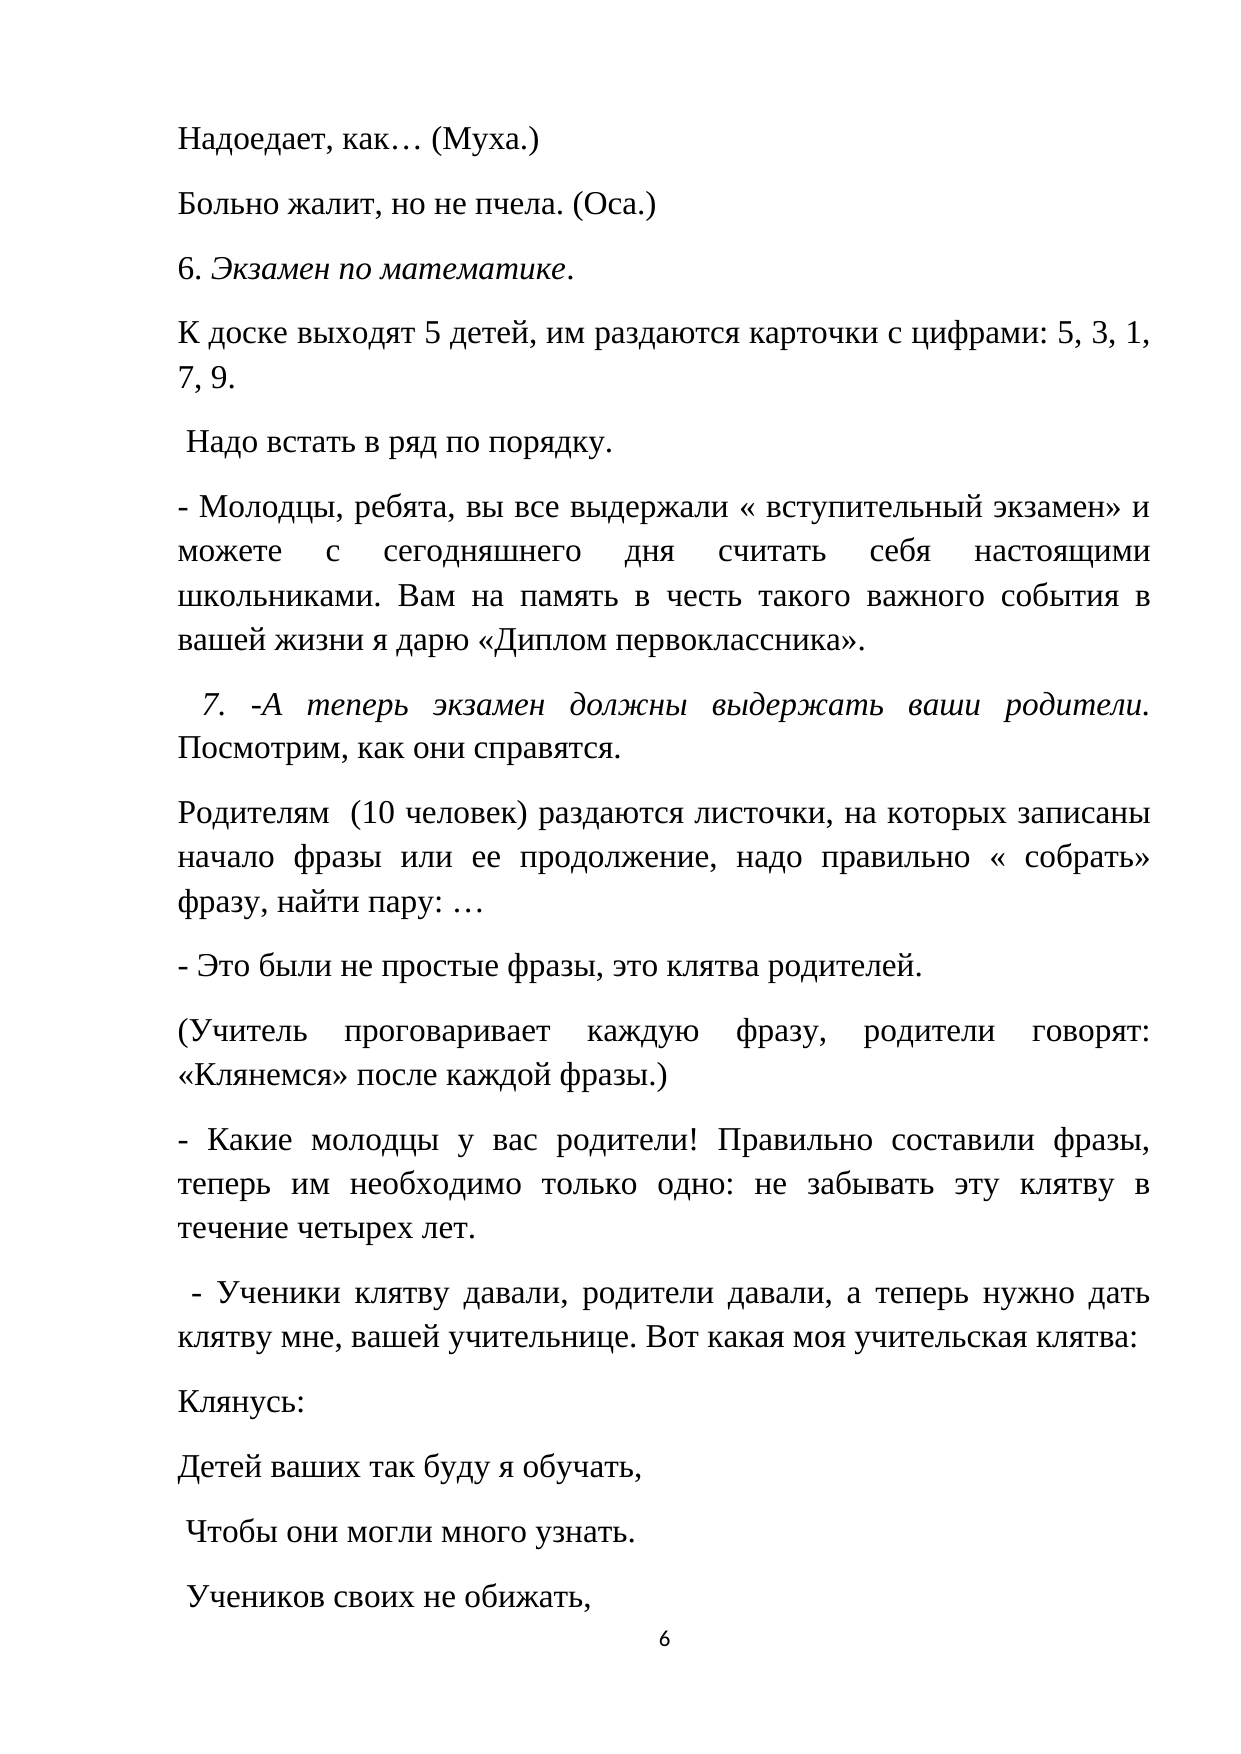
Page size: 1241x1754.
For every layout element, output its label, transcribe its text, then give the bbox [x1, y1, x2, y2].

text 6. Экзамен по математике. [177, 248, 1152, 286]
text - Какие молодцы у вас родители! Правильно составили фразы, теперь им необходимо только одно: не забывать эту клятву в течение четырех лет. [177, 1119, 1152, 1246]
text Надоедает, как… (Муха.) [177, 118, 1152, 156]
text Детей ваших так буду я обучать, [177, 1446, 1152, 1485]
text Больно жалит, но не пчела. (Оса.) [177, 183, 1152, 221]
text Родителям (10 человек) раздаются листочки, на которых записаны начало фразы или ее продолжение, надо правильно « собрать» фразу, найти пару: … [177, 793, 1152, 919]
text - Ученики клятву давали, родители давали, а теперь нужно дать клятву мне, вашей учительнице. Вот какая моя учительская клятва: [177, 1273, 1152, 1355]
text К доске выходят 5 детей, им раздаются карточки с цифрами: 5, 3, 1, 7, 9. [177, 313, 1152, 395]
text Учеников своих не обижать, [177, 1576, 1152, 1614]
text (Учитель проговаривает каждую фразу, родители говорят: «Клянемся» после каждой фразы.) [177, 1011, 1152, 1093]
text Клянусь: [177, 1382, 1152, 1420]
text 7. -А теперь экзамен должны выдержать ваши родители. Посмотрим, как они справятся. [177, 684, 1152, 766]
text - Молодцы, ребята, вы все выдержали « вступительный экзамен» и можете с сегодняшнего дня считать себя настоящими школьниками. Вам на память в честь такого важного события в вашей жизни я дарю «Диплом первоклассника». [177, 487, 1152, 657]
text - Это были не простые фразы, это клятва родителей. [177, 946, 1152, 984]
text Чтобы они могли много узнать. [177, 1511, 1152, 1550]
text Надо встать в ряд по порядку. [177, 422, 1152, 460]
